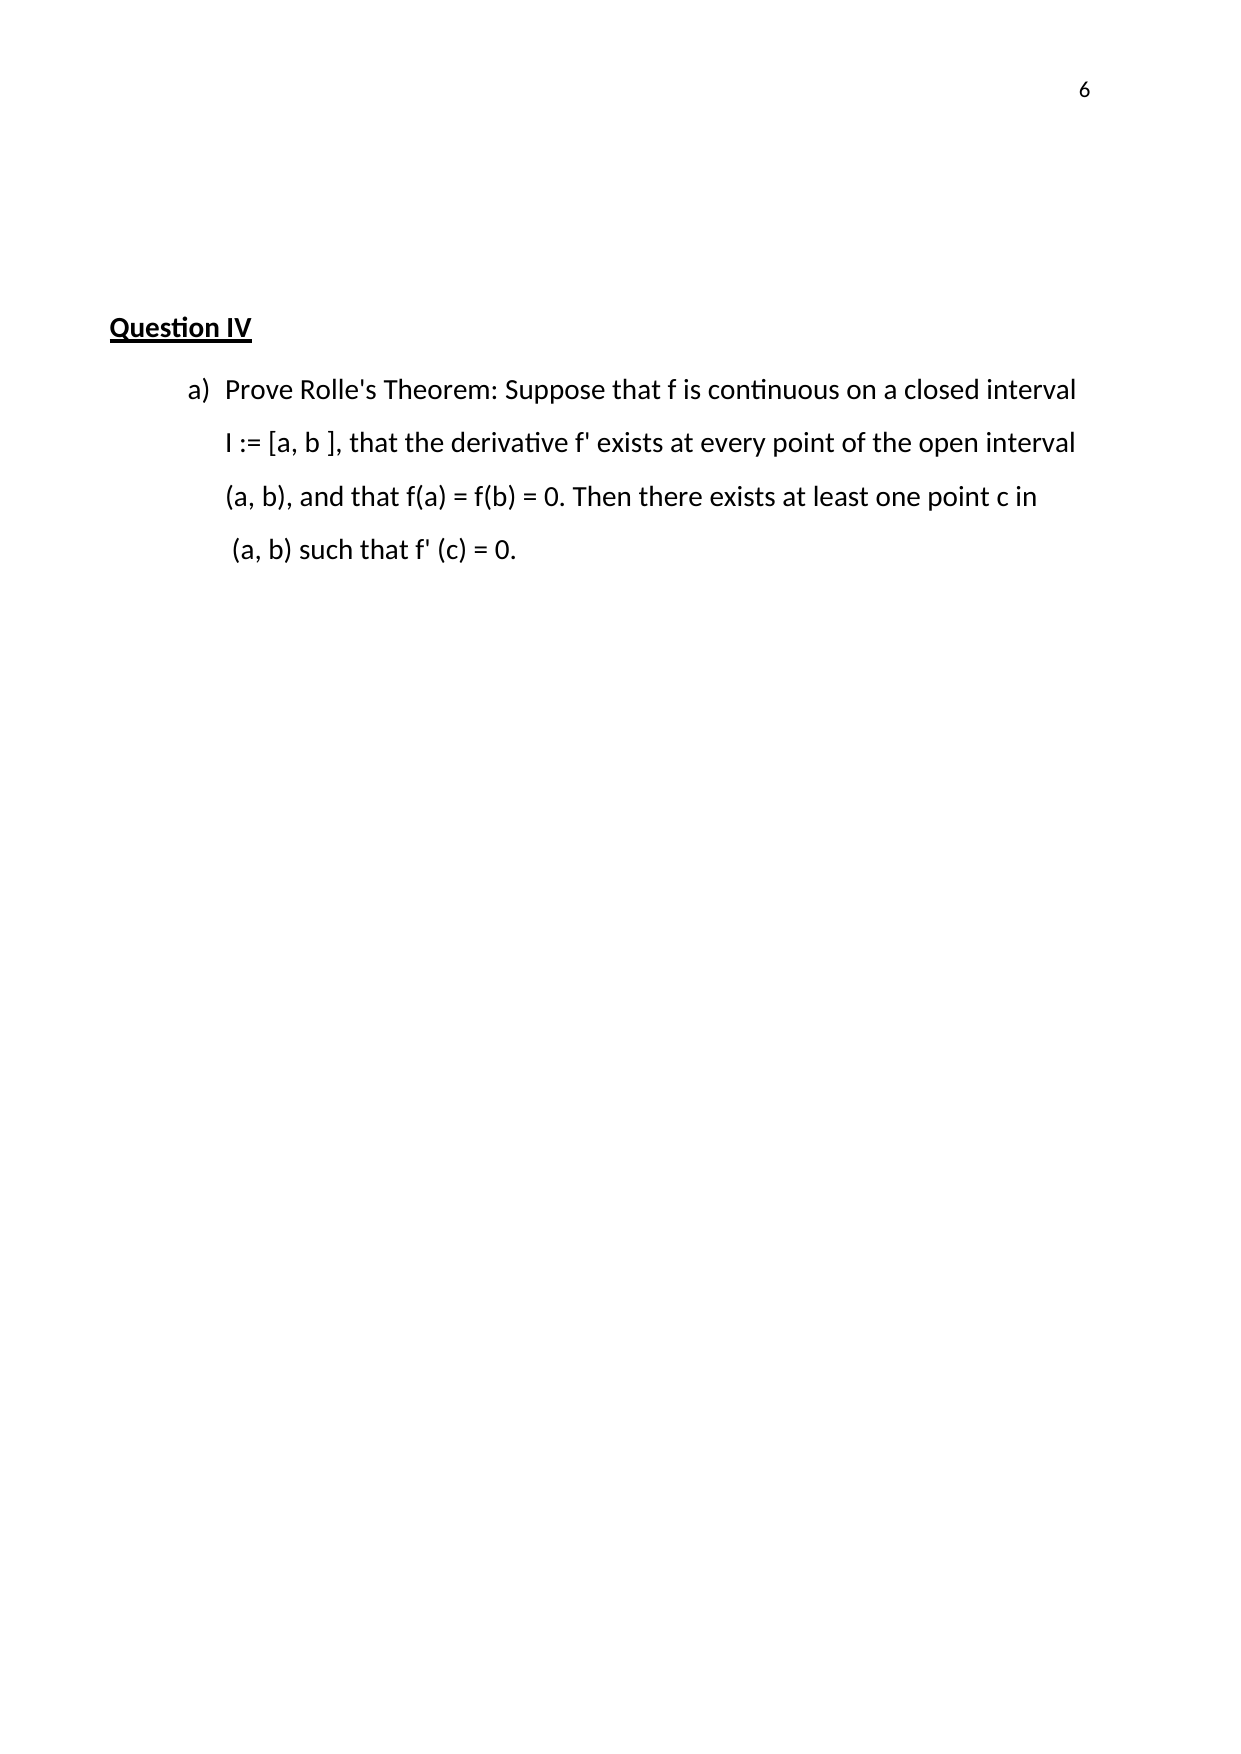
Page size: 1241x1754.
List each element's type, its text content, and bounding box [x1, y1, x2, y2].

list (a, b) such that f' (c) = 0. [225, 531, 1090, 567]
text Question IV [109, 309, 1090, 345]
list Prove Rolle's Theorem: Suppose that f is continuous on a closed interval I := [a, b ], that the derivative f' exists at every point of the open interval (a, b), and that f(a) = f(b) = 0. Then there exists at least one point c in [187, 371, 1090, 513]
